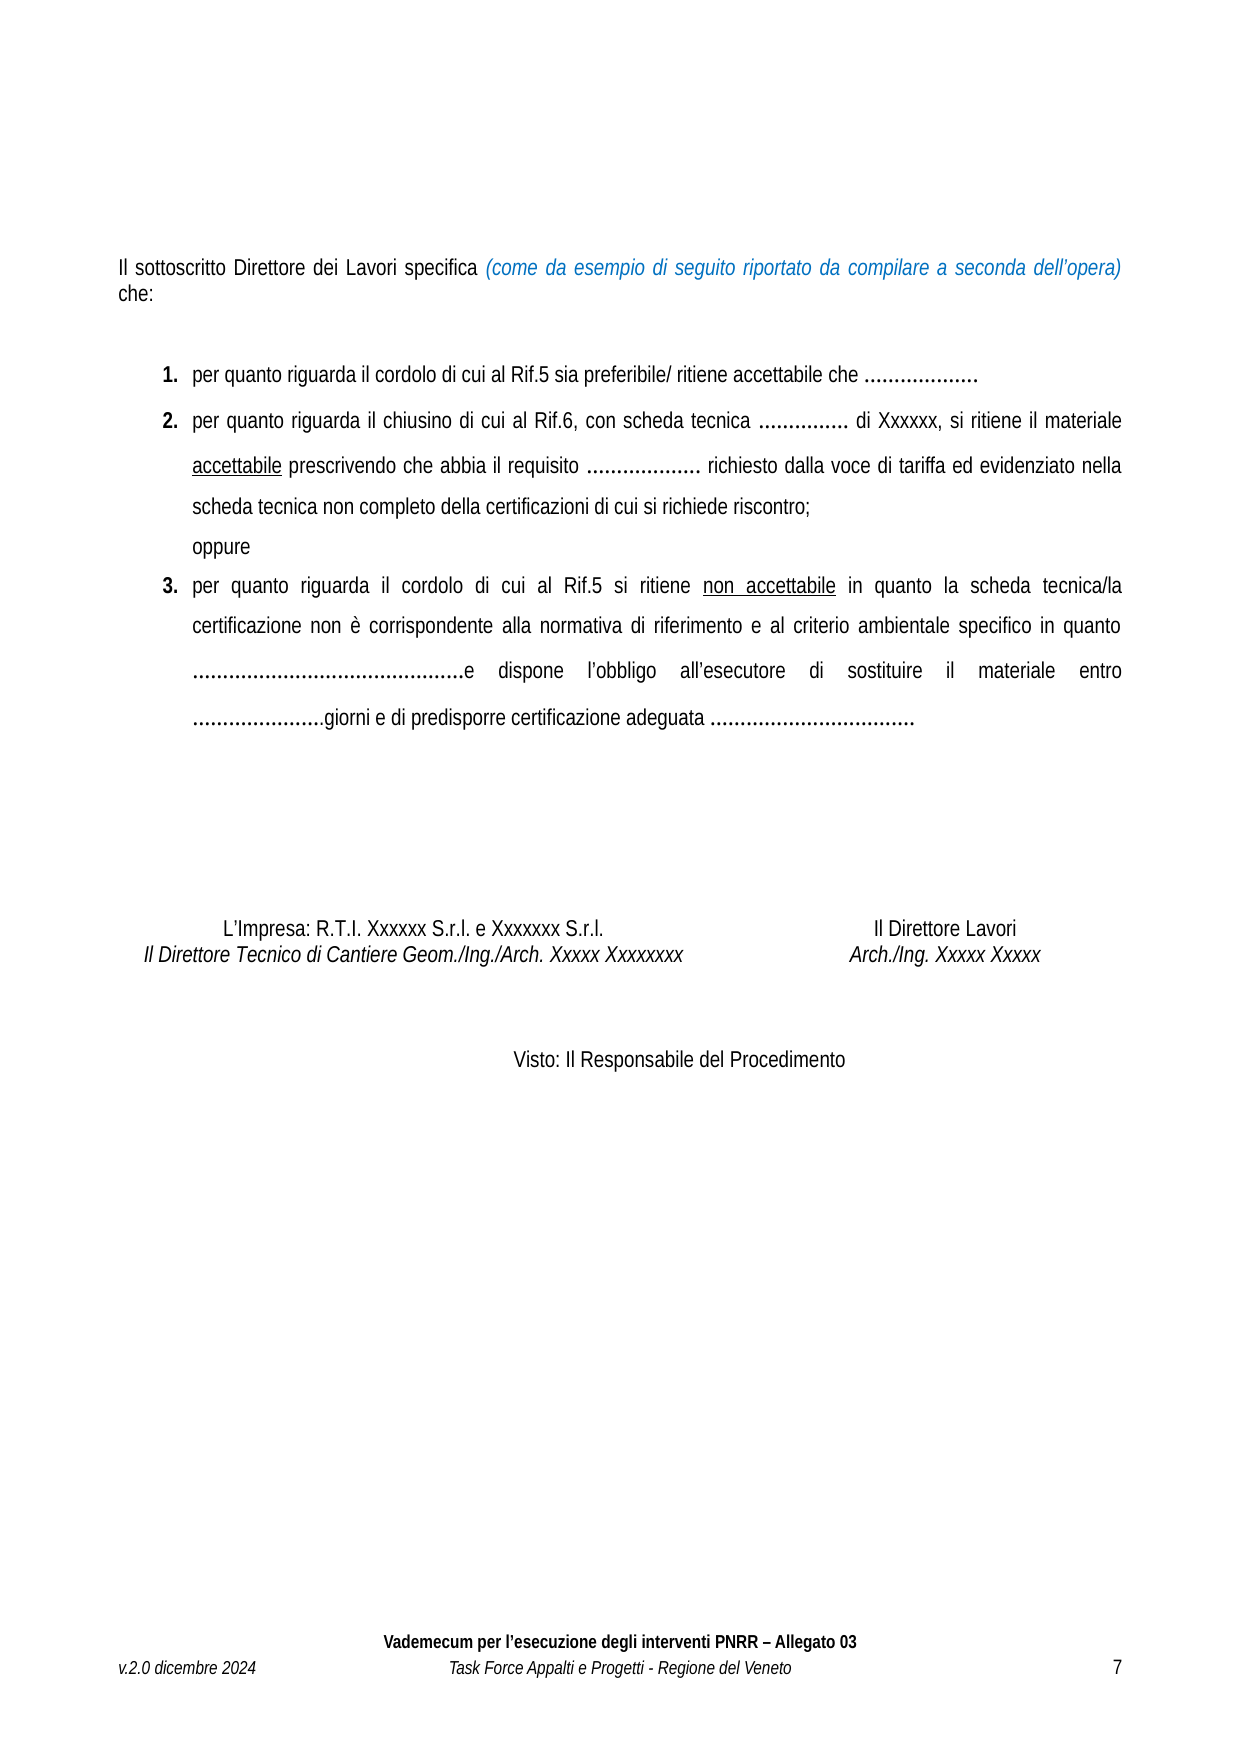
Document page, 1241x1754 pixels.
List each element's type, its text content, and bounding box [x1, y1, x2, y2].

text Il Direttore Tecnico di Cantiere Geom./Ing./Arch. Xxxxx Xxxxxxxx Arch./Ing. Xxxxx Xxxxx [118, 941, 1122, 967]
list per quanto riguarda il cordolo di cui al Rif.5 sia preferibile/ ritiene accettabile che [162, 357, 1122, 389]
text Visto: Il Responsabile del Procedimento [118, 1046, 1122, 1073]
list per quanto riguarda il chiusino di cui al Rif.6, con scheda tecnica di Xxxxxx, si ritiene il materiale accettabile prescrivendo che abbia il requisito richiesto dalla voce di tariffa ed evidenziato nella scheda tecnica non completo della certificazioni di cui si richiede riscontro; [162, 404, 1122, 519]
list oppure [192, 533, 1122, 559]
text Il sottoscritto Direttore dei Lavori specifica (come da esempio di seguito riportato da compilare a seconda dell’opera) che: [118, 253, 1122, 306]
text L’Impresa: R.T.I. Xxxxxx S.r.l. e Xxxxxxx S.r.l. Il Direttore Lavori [118, 914, 1122, 941]
list per quanto riguarda il cordolo di cui al Rif.5 si ritiene non accettabile in quanto la scheda tecnica/la certificazione non è corrispondente alla normativa di riferimento e al criterio ambientale specifico in quanto e dispone l’obbligo all’esecutore di sostituire il materiale entro .giorni e di predisporre certificazione adeguata [162, 572, 1122, 732]
